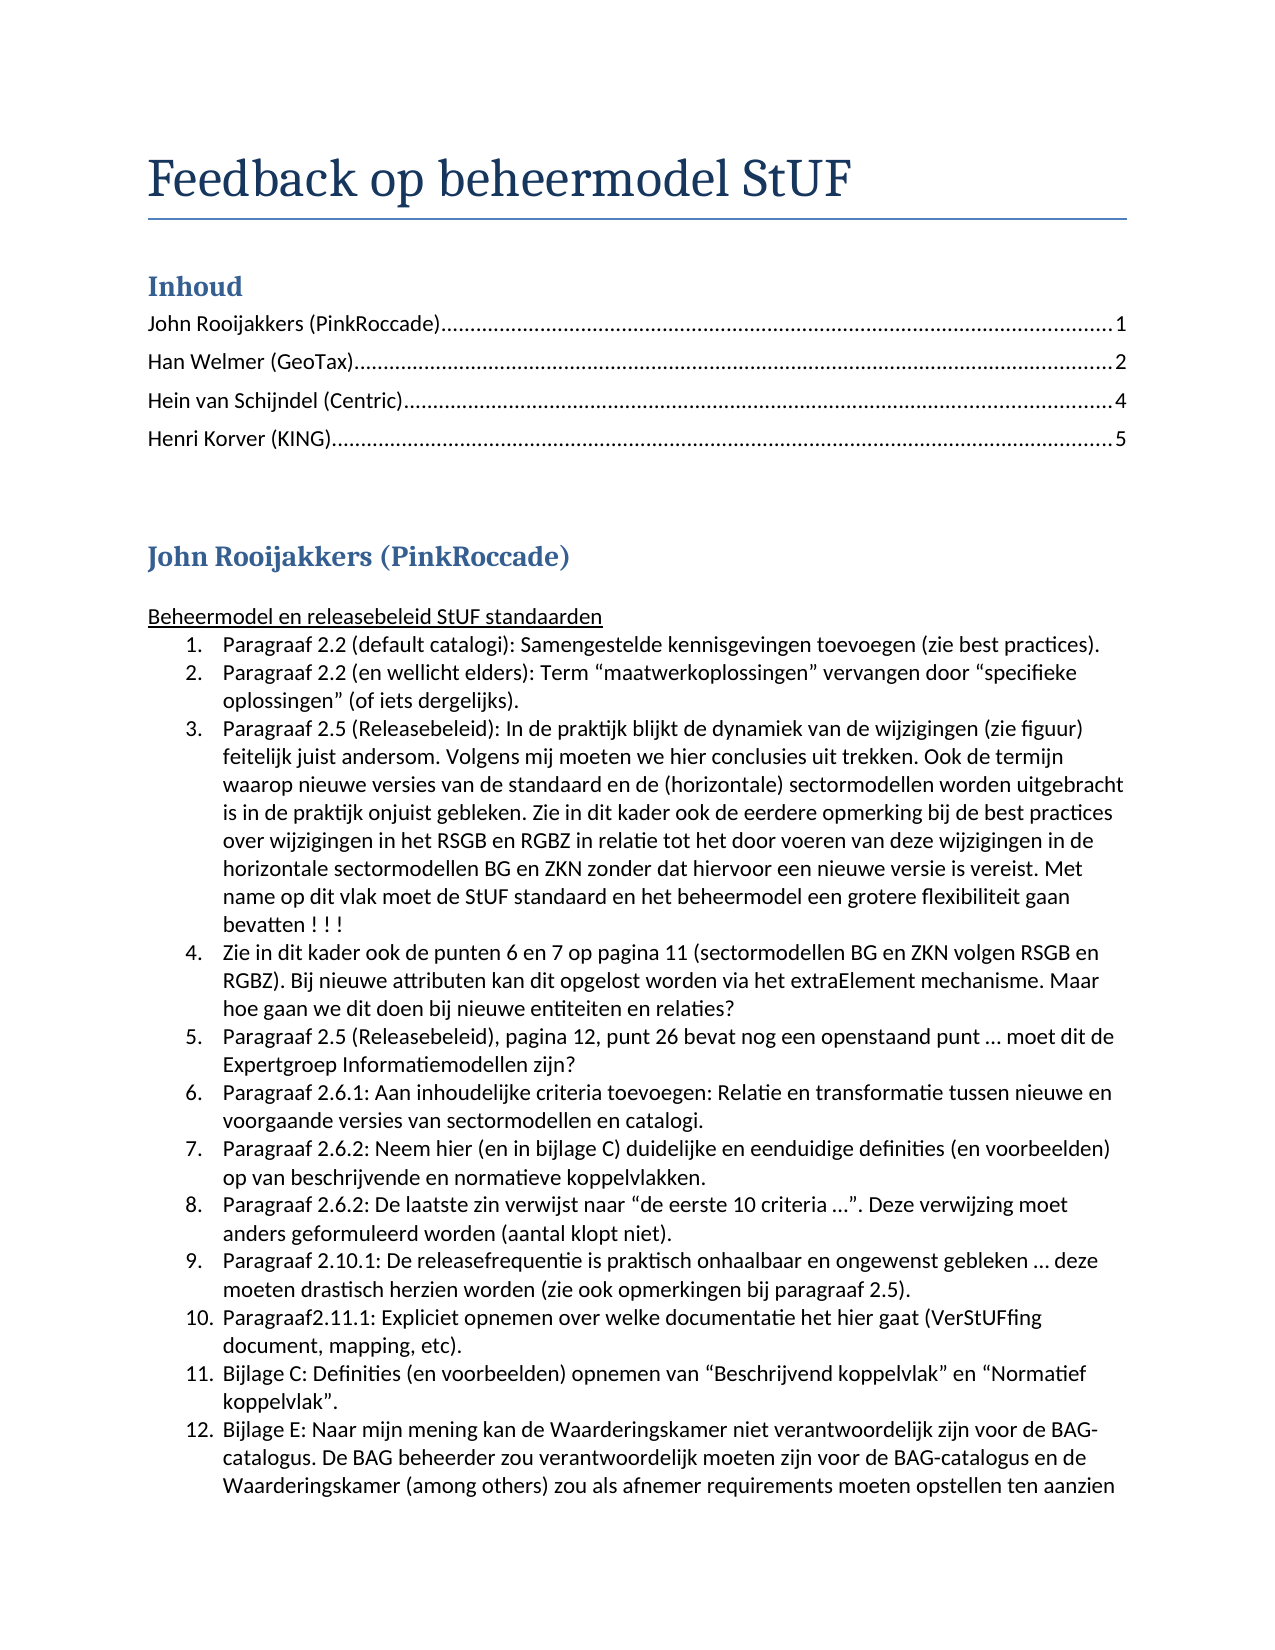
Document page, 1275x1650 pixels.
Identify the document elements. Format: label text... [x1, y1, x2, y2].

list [185, 1415, 1127, 1499]
list Paragraaf 2.5 (Releasebeleid), pagina 12, punt 26 bevat nog een openstaand punt … moet dit de Expertgroep Informatiemodellen zijn? [185, 1022, 1127, 1078]
list Paragraaf 2.6.2: De laatste zin verwijst naar “de eerste 10 criteria …”. Deze verwijzing moet anders geformuleerd worden (aantal klopt niet). [185, 1191, 1127, 1247]
list Paragraaf 2.2 (en wellicht elders): Term “maatwerkoplossingen” vervangen door “specifieke oplossingen” (of iets dergelijks). [185, 658, 1127, 714]
list Paragraaf 2.5 (Releasebeleid): In de praktijk blijkt de dynamiek van de wijzigingen (zie figuur) feitelijk juist andersom. Volgens mij moeten we hier conclusies uit trekken. Ook de termijn waarop nieuwe versies van de standaard en de (horizontale) sectormodellen worden uitgebracht is in de praktijk onjuist gebleken. Zie in dit kader ook de eerdere opmerking bij de best practices over wijzigingen in het RSGB en RGBZ in relatie tot het door voeren van deze wijzigingen in de horizontale sectormodellen BG en ZKN zonder dat hiervoor een nieuwe versie is vereist. Met name op dit vlak moet de StUF standaard en het beheermodel een grotere flexibiliteit gaan bevatten ! ! ! [185, 714, 1127, 938]
title Feedback op beheermodel StUF [148, 148, 1127, 218]
list Paragraaf 2.6.1: Aan inhoudelijke criteria toevoegen: Relatie en transformatie tussen nieuwe en voorgaande versies van sectormodellen en catalogi. [185, 1078, 1127, 1134]
list Paragraaf 2.2 (default catalogi): Samengestelde kennisgevingen toevoegen (zie best practices). [185, 630, 1127, 658]
subtitle John Rooijakkers (PinkRoccade) [148, 541, 1127, 574]
list Paragraaf2.11.1: Expliciet opnemen over welke documentatie het hier gaat (VerStUFfing document, mapping, etc). [185, 1303, 1127, 1359]
list Paragraaf 2.10.1: De releasefrequentie is praktisch onhaalbaar en ongewenst gebleken … deze moeten drastisch herzien worden (zie ook opmerkingen bij paragraaf 2.5). [185, 1247, 1127, 1303]
list Bijlage C: Definities (en voorbeelden) opnemen van “Beschrijvend koppelvlak” en “Normatief koppelvlak”. [185, 1359, 1127, 1415]
list Zie in dit kader ook de punten 6 en 7 op pagina 11 (sectormodellen BG en ZKN volgen RSGB en RGBZ). Bij nieuwe attributen kan dit opgelost worden via het extraElement mechanisme. Maar hoe gaan we dit doen bij nieuwe entiteiten en relaties? [185, 938, 1127, 1022]
text Beheermodel en releasebeleid StUF standaarden [148, 602, 1127, 630]
list Paragraaf 2.6.2: Neem hier (en in bijlage C) duidelijke en eenduidige definities (en voorbeelden) op van beschrijvende en normatieve koppelvlakken. [185, 1134, 1127, 1191]
